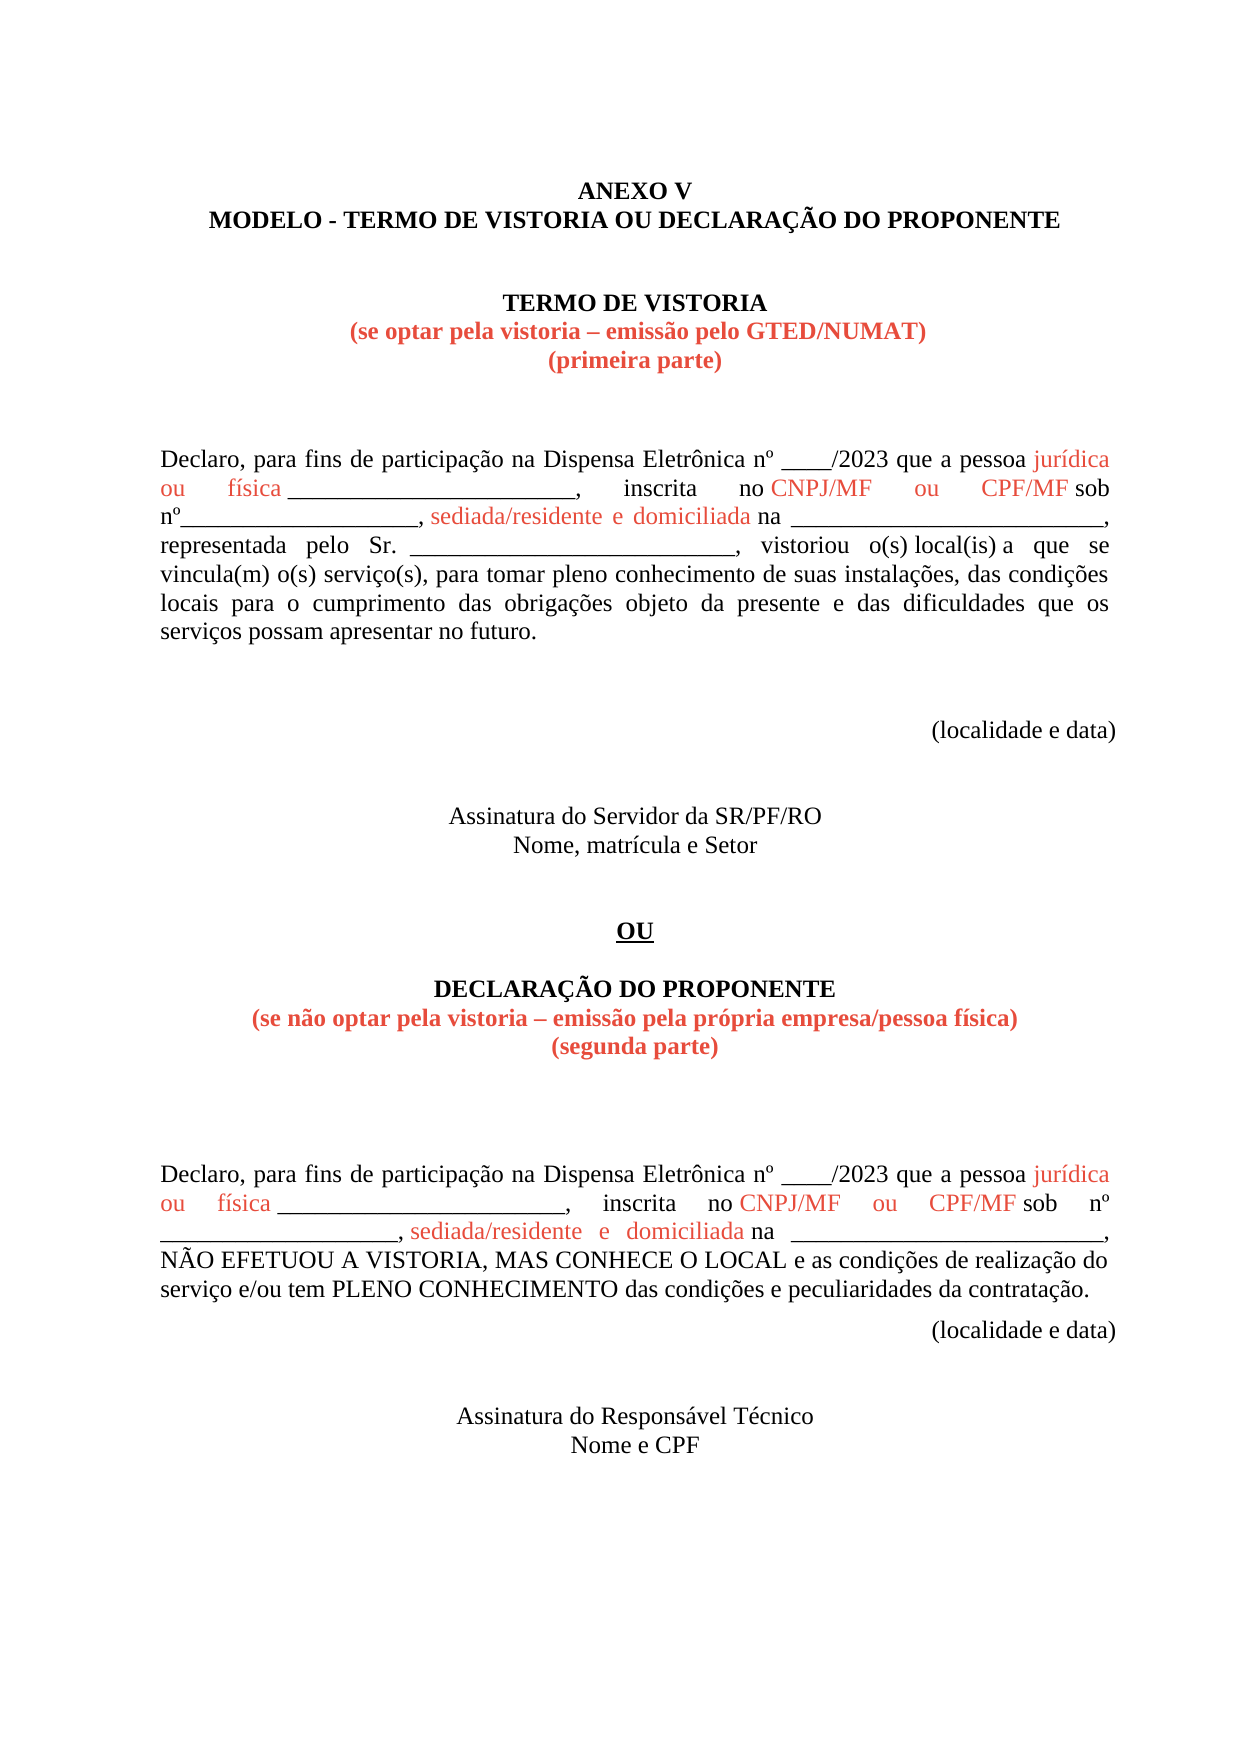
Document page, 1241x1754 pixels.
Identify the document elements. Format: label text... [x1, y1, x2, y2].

text (localidade e data) [154, 658, 1116, 744]
text (localidade e data) [154, 1315, 1116, 1344]
text ANEXO V [148, 176, 1122, 205]
text Declaro, para fins de participação na Dispensa Eletrônica nº ____/2023 que a pessoa jurídica ou física _______________________, inscrita no CNPJ/MF ou CPF/MF sob nº ___________________, sediada/residente e domiciliada na _________________________, NÃO EFETUOU A VISTORIA, MAS CONHECE O LOCAL e as condições de realização do serviço e/ou tem PLENO CONHECIMENTO das condições e peculiaridades da contratação. [160, 1073, 1110, 1303]
text Declaro, para fins de participação na Dispensa Eletrônica nº ____/2023 que a pessoa jurídica ou física _______________________, inscrita no CNPJ/MF ou CPF/MF sob nº___________________, sediada/residente e domiciliada na _________________________, representada pelo Sr. __________________________, vistoriou o(s) local(is) a que se vincula(m) o(s) serviço(s), para tomar pleno conhecimento de suas instalações, das condições locais para o cumprimento das obrigações objeto da presente e das dificuldades que os serviços possam apresentar no futuro. [160, 386, 1110, 645]
text Assinatura do Responsável Técnico Nome e CPF [148, 1344, 1122, 1459]
text TERMO DE VISTORIA (se optar pela vistoria – emissão pelo GTED/NUMAT) (primeira parte) [148, 288, 1122, 374]
text MODELO - TERMO DE VISTORIA OU DECLARAÇÃO DO PROPONENTE [148, 205, 1122, 234]
text OU [148, 859, 1122, 974]
text DECLARAÇÃO DO PROPONENTE (se não optar pela vistoria – emissão pela própria empresa/pessoa física) (segunda parte) [148, 974, 1122, 1060]
text Assinatura do Servidor da SR/PF/RO Nome, matrícula e Setor [148, 744, 1122, 859]
